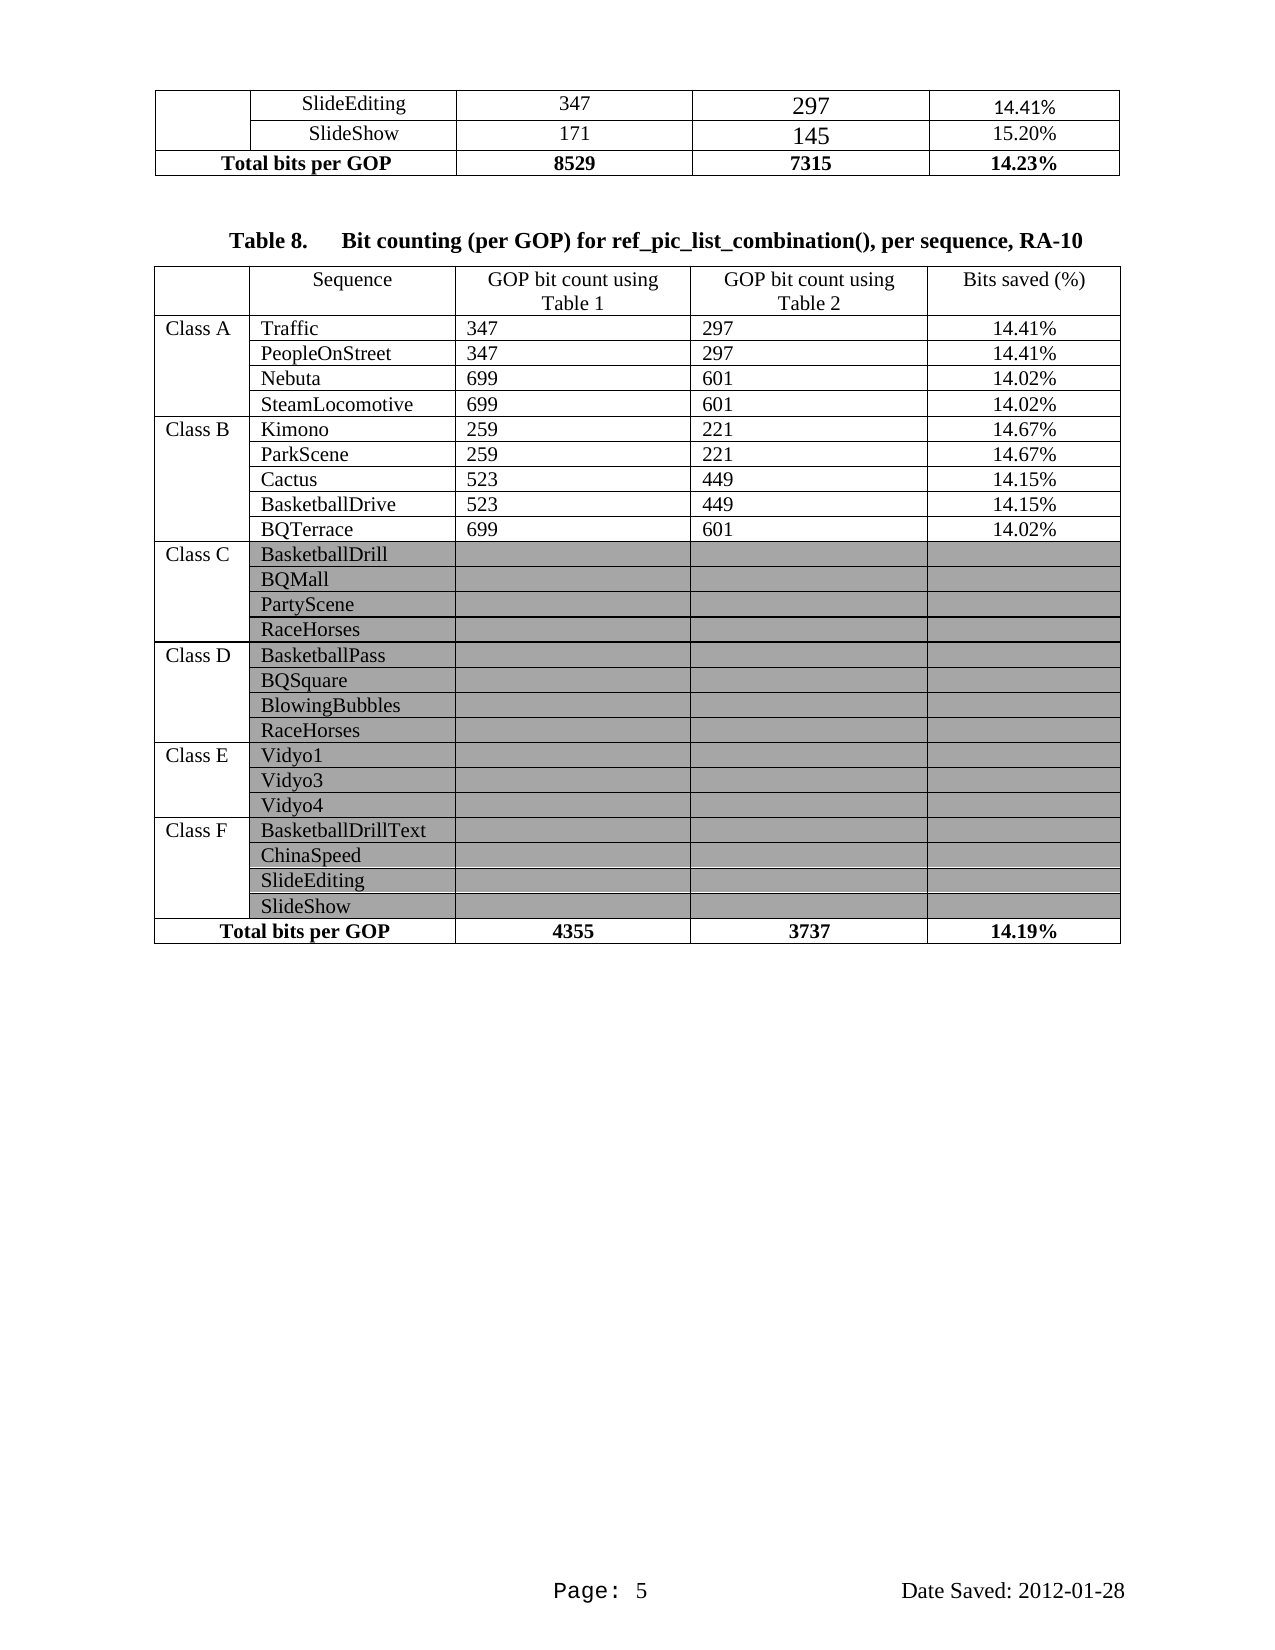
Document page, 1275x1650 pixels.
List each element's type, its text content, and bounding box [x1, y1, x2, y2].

table_cell Class F [155, 818, 249, 918]
table_cell Vidyo3 [250, 768, 455, 792]
table_header Sequence [250, 267, 455, 315]
table_cell BasketballDrill [250, 542, 455, 566]
table_cell 14.41% [928, 316, 1120, 340]
table_cell [928, 643, 1120, 667]
table_cell [456, 592, 690, 616]
table_cell [928, 894, 1120, 918]
table_cell [691, 793, 927, 817]
table_cell [456, 718, 690, 742]
table_cell [928, 693, 1120, 717]
table_cell [691, 869, 927, 892]
table_cell [456, 668, 690, 692]
table_cell Vidyo4 [250, 793, 455, 817]
table_cell ParkScene [250, 442, 455, 466]
table_cell 297 [691, 316, 927, 340]
table_cell [928, 718, 1120, 742]
table_cell Vidyo1 [250, 743, 455, 767]
table_cell Total bits per GOP [155, 919, 455, 943]
table_cell [928, 768, 1120, 792]
table_cell [691, 843, 927, 867]
table_cell 14.23% [930, 151, 1119, 175]
table_cell Total bits per GOP [156, 151, 456, 175]
table_cell 601 [691, 517, 927, 541]
table_cell [456, 793, 690, 817]
table_cell BQMall [250, 567, 455, 591]
table_cell 14.41% [930, 91, 1119, 120]
table_cell 347 [456, 316, 690, 340]
table_cell [456, 567, 690, 591]
table_cell [456, 693, 690, 717]
table_header [155, 267, 249, 315]
table_cell [928, 567, 1120, 591]
table_cell 14.15% [928, 467, 1120, 491]
table_cell 14.15% [928, 492, 1120, 516]
table_cell SlideShow [250, 894, 455, 918]
table_cell [691, 618, 927, 641]
table_cell SteamLocomotive [250, 391, 455, 416]
table_cell 171 [457, 121, 692, 149]
table_cell BasketballDrive [250, 492, 455, 516]
table_cell 347 [456, 341, 690, 365]
table_cell Class A [155, 316, 249, 416]
table_header GOP bit count using Table 1 [456, 267, 690, 315]
table_cell [691, 718, 927, 742]
table_cell BasketballPass [250, 643, 455, 667]
table_cell 523 [456, 492, 690, 516]
table_cell [928, 843, 1120, 867]
table_cell Class E [155, 743, 249, 817]
table_cell 601 [691, 391, 927, 416]
table_cell BQTerrace [250, 517, 455, 541]
table_cell [928, 869, 1120, 892]
table_cell PartyScene [250, 592, 455, 616]
table_cell [691, 567, 927, 591]
table_cell RaceHorses [250, 718, 455, 742]
table_cell [456, 643, 690, 667]
table_cell 699 [456, 391, 690, 416]
table_cell 297 [693, 91, 929, 120]
table_cell 297 [691, 341, 927, 365]
table_cell 699 [456, 366, 690, 390]
table_cell PeopleOnStreet [250, 341, 455, 365]
table_cell [691, 542, 927, 566]
table_cell [691, 693, 927, 717]
table_cell 523 [456, 467, 690, 491]
table_cell 449 [691, 492, 927, 516]
table_cell 8529 [457, 151, 692, 175]
table_cell 601 [691, 366, 927, 390]
table_cell [691, 668, 927, 692]
table_cell 4355 [456, 919, 690, 943]
table_cell ChinaSpeed [250, 843, 455, 867]
table_cell 15.20% [930, 121, 1119, 149]
table_cell [691, 818, 927, 842]
table_cell [928, 592, 1120, 616]
table_cell 14.02% [928, 391, 1120, 416]
table_cell SlideEditing [250, 869, 455, 892]
table_cell [456, 843, 690, 867]
list Bit counting (per GOP) for ref_pic_list_combination(), per sequence, RA-10 [187, 227, 1125, 253]
table_cell SlideShow [251, 121, 456, 149]
table_cell 14.02% [928, 517, 1120, 541]
table_cell Nebuta [250, 366, 455, 390]
table_cell Class B [155, 417, 249, 541]
table_cell SlideEditing [251, 91, 456, 120]
table_cell 7315 [693, 151, 929, 175]
table_cell 3737 [691, 919, 927, 943]
table_cell [456, 818, 690, 842]
table_cell Kimono [250, 417, 455, 441]
table_cell 14.67% [928, 417, 1120, 441]
table_cell [928, 668, 1120, 692]
table_cell 259 [456, 417, 690, 441]
table_cell [456, 869, 690, 892]
table_cell 145 [693, 121, 929, 149]
table_cell [691, 768, 927, 792]
table_cell [691, 894, 927, 918]
table_cell 14.41% [928, 341, 1120, 365]
table_cell Class D [155, 643, 249, 742]
table_cell [928, 618, 1120, 641]
table_cell [928, 743, 1120, 767]
table_header GOP bit count using Table 2 [691, 267, 927, 315]
table_cell 449 [691, 467, 927, 491]
table_cell Cactus [250, 467, 455, 491]
table_cell BQSquare [250, 668, 455, 692]
table_cell Class C [155, 542, 249, 641]
table_cell Traffic [250, 316, 455, 340]
table_cell [691, 643, 927, 667]
table_cell 14.02% [928, 366, 1120, 390]
table_cell 347 [457, 91, 692, 120]
table_cell 14.19% [928, 919, 1120, 943]
table_cell 221 [691, 417, 927, 441]
table_cell 14.67% [928, 442, 1120, 466]
table_cell [928, 793, 1120, 817]
table_cell 699 [456, 517, 690, 541]
table_cell BlowingBubbles [250, 693, 455, 717]
table_cell [456, 768, 690, 792]
table_cell [928, 542, 1120, 566]
table_cell [456, 618, 690, 641]
table_cell [691, 743, 927, 767]
table_cell RaceHorses [250, 618, 455, 641]
table_cell [456, 743, 690, 767]
table_cell BasketballDrillText [250, 818, 455, 842]
table_cell [928, 818, 1120, 842]
table_cell 221 [691, 442, 927, 466]
table_cell 259 [456, 442, 690, 466]
table_cell [456, 542, 690, 566]
table_header Bits saved (%) [928, 267, 1120, 315]
table_cell [691, 592, 927, 616]
table_cell [456, 894, 690, 918]
